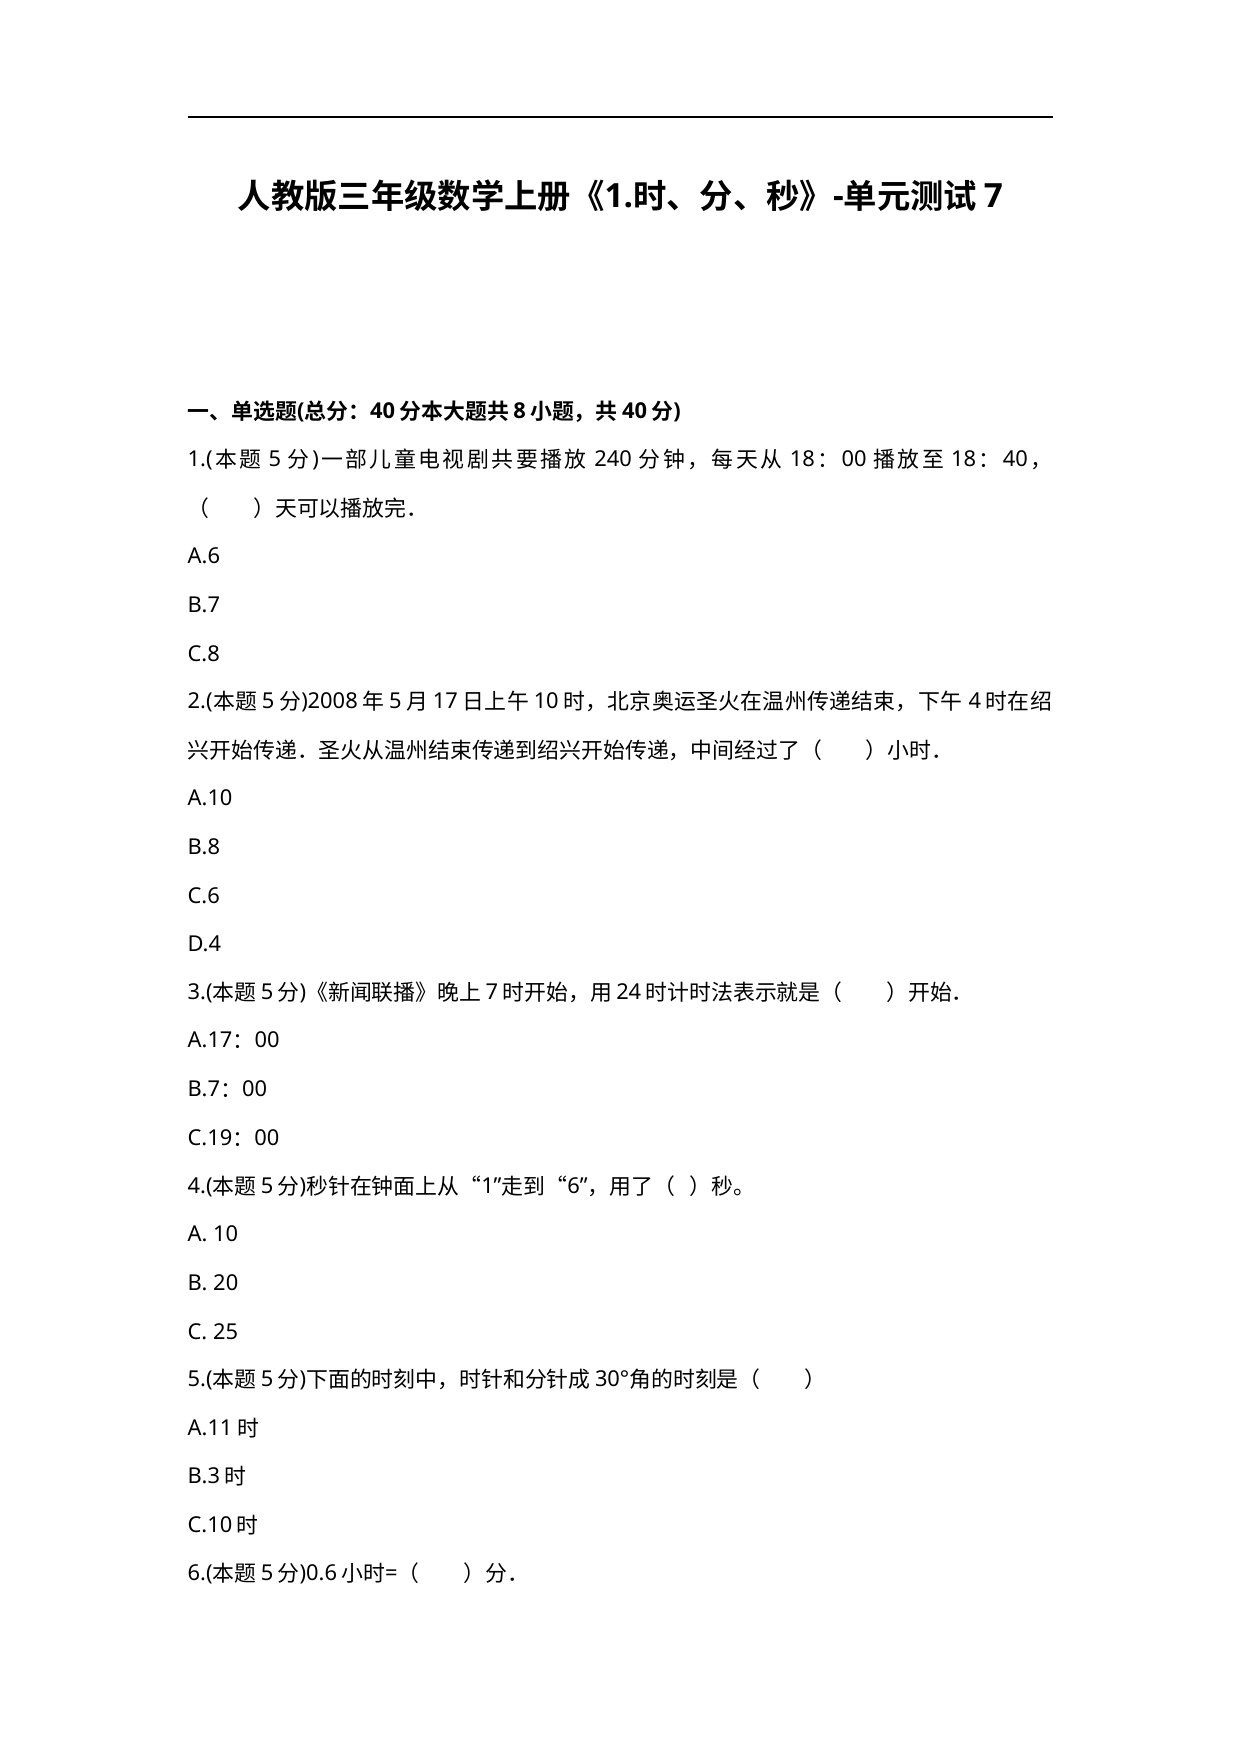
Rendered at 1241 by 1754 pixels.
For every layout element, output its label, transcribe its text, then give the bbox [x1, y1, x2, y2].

text A. 10 B. 20 C. 25 [187, 1217, 1053, 1347]
text A.17：00 B.7：00 C.19：00 [187, 1023, 1053, 1153]
text A.11时 B.3时 C.10时 [187, 1410, 1053, 1540]
text 2.(本题5分)2008年5月17日上午10时，北京奥运圣火在温州传递结束，下午4时在绍兴开始传递．圣火从温州结束传递到绍兴开始传递，中间经过了（ ）小时． [187, 684, 1053, 765]
text 5.(本题5分)下面的时刻中，时针和分针成30°角的时刻是（ ） [187, 1362, 1053, 1394]
text 1.(本题5分)一部儿童电视剧共要播放240分钟，每天从18：00播放至18：40，（ ）天可以播放完． [187, 442, 1053, 523]
text A.6 B.7 C.8 [187, 539, 1053, 669]
text A.10 B.8 C.6 D.4 [187, 781, 1053, 959]
text 6.(本题5分)0.6小时=（ ）分． [187, 1556, 1053, 1588]
text 4.(本题5分)秒针在钟面上从“1”走到“6”，用了（ ）秒。 [187, 1168, 1053, 1201]
text 一、单选题(总分：40分本大题共8小题，共40分) [187, 393, 1053, 426]
text 3.(本题5分)《新闻联播》晚上7时开始，用24时计时法表示就是（ ）开始． [187, 974, 1053, 1007]
text 人教版三年级数学上册《1.时、分、秒》-单元测试7 [187, 162, 1053, 227]
